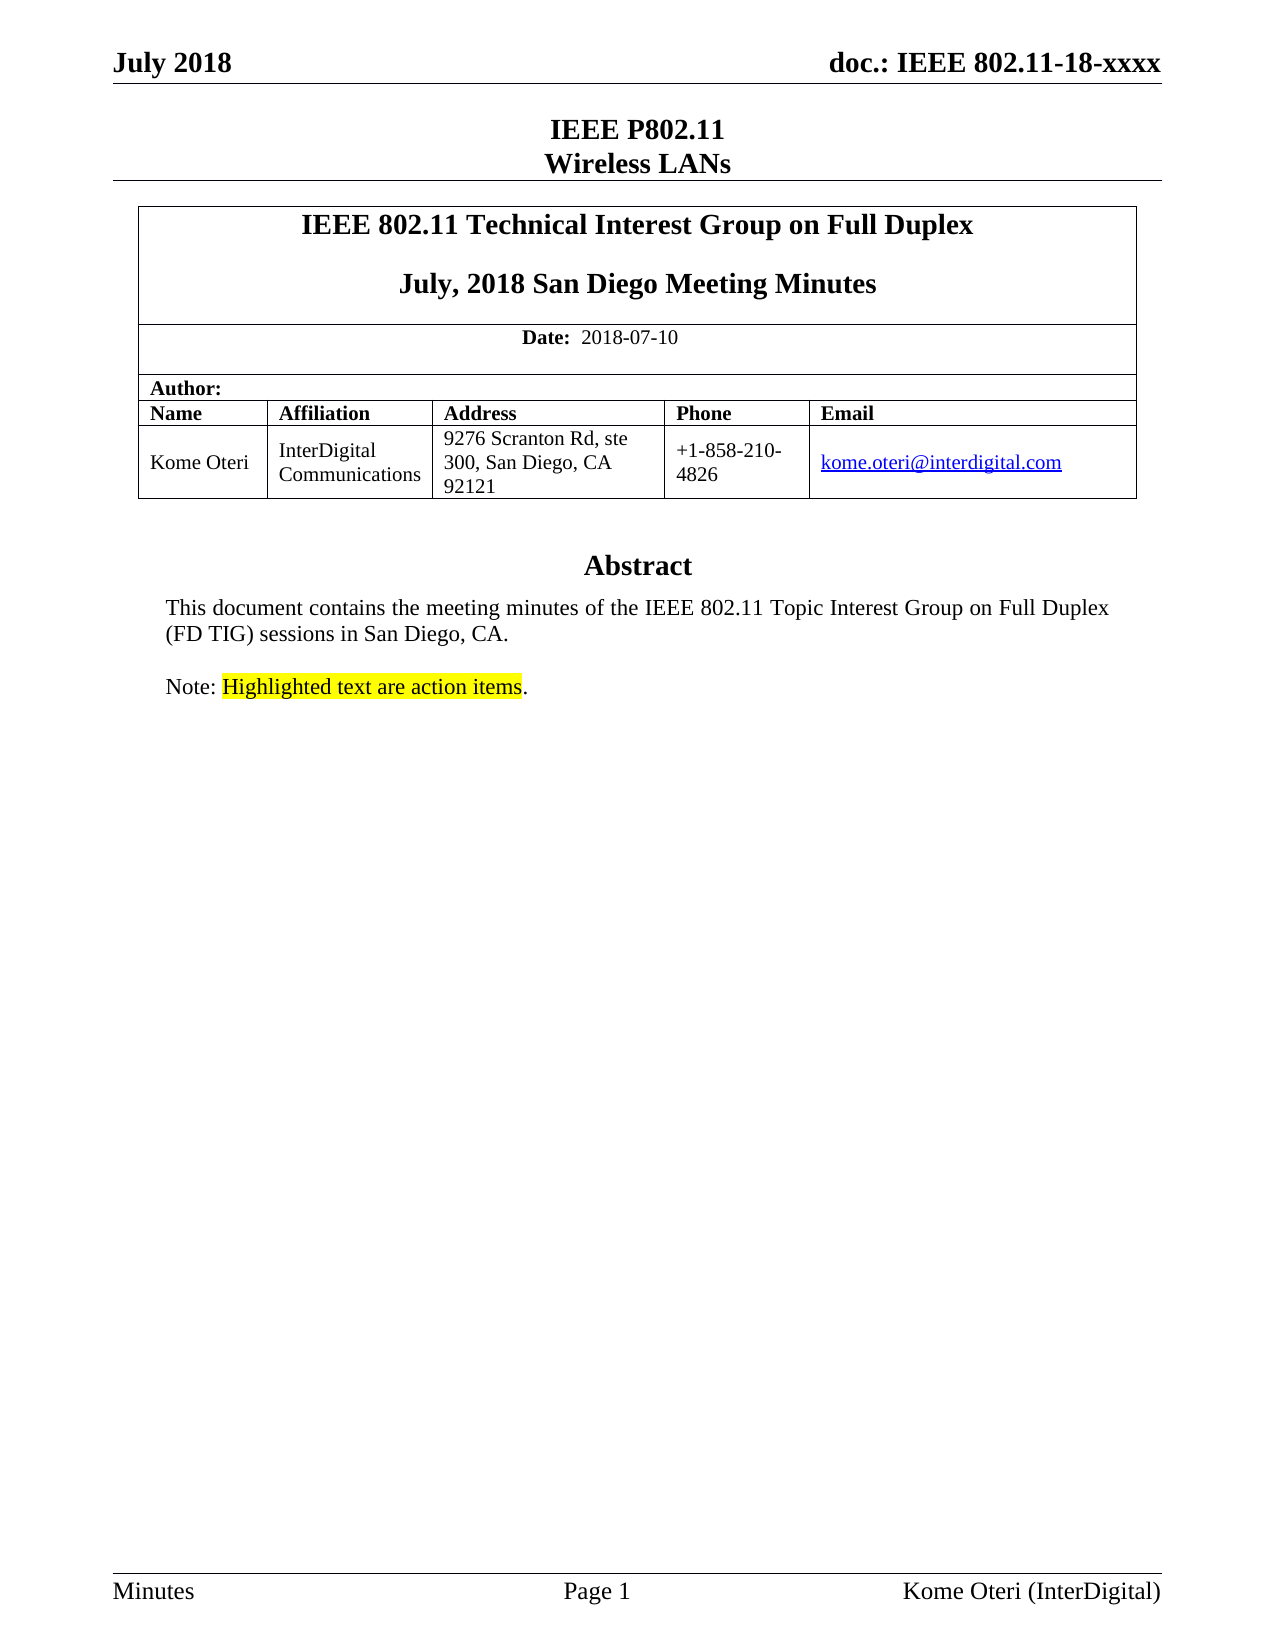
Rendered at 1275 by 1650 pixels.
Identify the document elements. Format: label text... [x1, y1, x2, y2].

table_header IEEE 802.11 Technical Interest Group on Full Duplex July, 2018 San Diego Meeting Minutes [139, 207, 1136, 324]
text IEEE P802.11 Wireless LANs [112, 112, 1162, 181]
table_cell Email [810, 401, 1136, 424]
table_cell Address [433, 401, 664, 424]
table_cell InterDigital Communications [268, 426, 432, 498]
table_cell Affiliation [268, 401, 432, 424]
table_cell Date: 2018-07-10 [139, 325, 1136, 374]
table_cell +1-858-210-4826 [665, 426, 809, 498]
table_cell 9276 Scranton Rd, ste 300, San Diego, CA 92121 [433, 426, 664, 498]
table_cell kome.oteri@interdigital.com [810, 426, 1136, 498]
table_cell Kome Oteri [139, 426, 267, 498]
table_cell Phone [665, 401, 809, 424]
table_cell Author: [139, 375, 1136, 399]
table_cell Name [139, 401, 267, 424]
